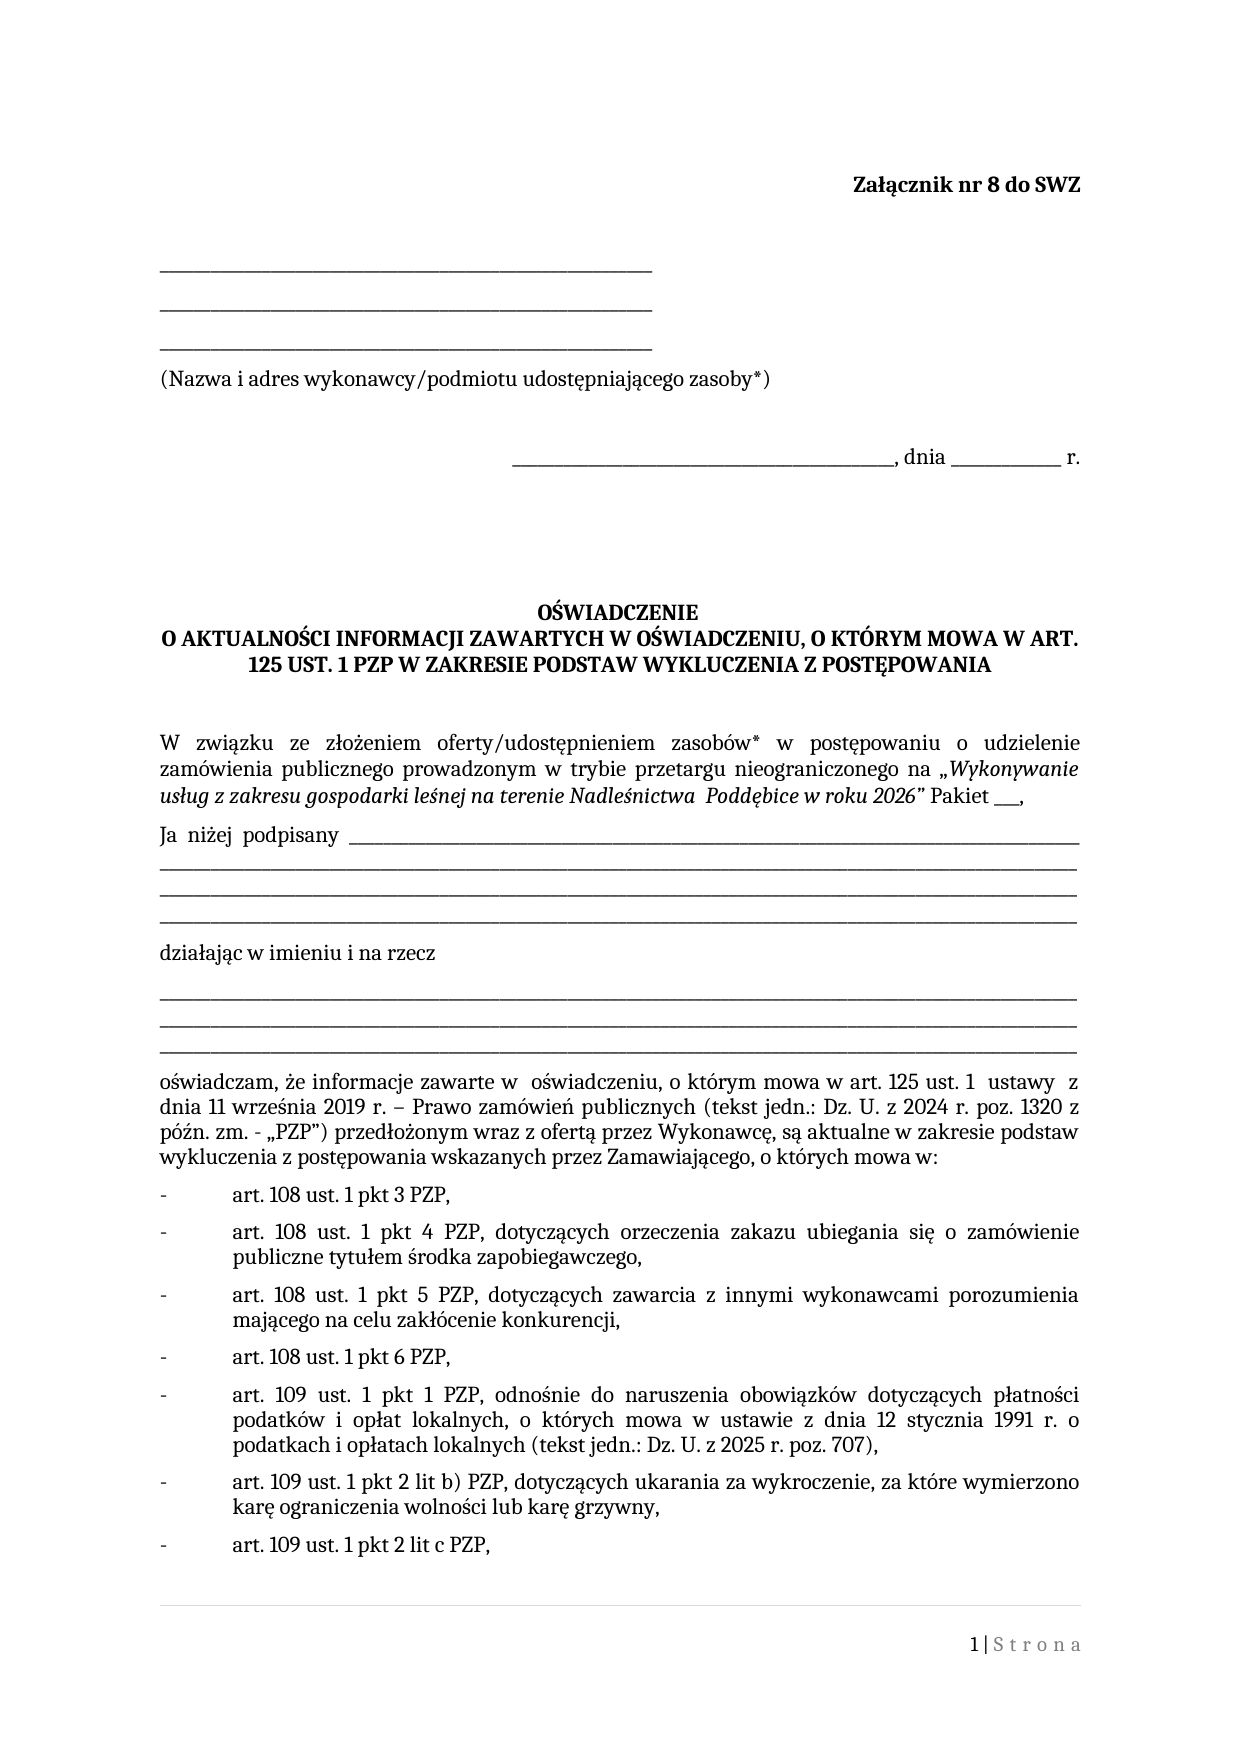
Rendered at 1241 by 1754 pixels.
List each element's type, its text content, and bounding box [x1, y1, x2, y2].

text __________________________________________________________ [159, 250, 1081, 276]
text oświadczam, że informacje zawarte w oświadczeniu, o którym mowa w art. 125 ust. 1 ustawy z dnia 11 września 2019 r. – Prawo zamówień publicznych (tekst jedn.: Dz. U. z 2024 r. poz. 1320 z późn. zm. - „PZP”) przedłożonym wraz z ofertą przez Wykonawcę, są aktualne w zakresie podstaw wykluczenia z postępowania wskazanych przez Zamawiającego, o których mowa w: [159, 1070, 1081, 1170]
text __________________________________________________________ [159, 327, 1081, 354]
text - art. 108 ust. 1 pkt 6 PZP, [159, 1345, 1081, 1370]
text ____________________________________________________________________________________________________________________________________________________________________________________________________________________________________________________________________________________________________________________________________ [159, 978, 1081, 1057]
text __________________________________________________________ [159, 288, 1081, 315]
text Ja niżej podpisany ______________________________________________________________________________________ ____________________________________________________________________________________________________________________________________________________________________________________________________________________________________________________________________________________________________________________________________ [159, 821, 1081, 927]
text W związku ze złożeniem oferty/udostępnieniem zasobów* w postępowaniu o udzielenie zamówienia publicznego prowadzonym w trybie przetargu nieograniczonego na „Wykonywanie usług z zakresu gospodarki leśnej na terenie Nadleśnictwa Poddębice w roku 2026” Pakiet ___, [159, 730, 1081, 809]
text - art. 109 ust. 1 pkt 2 lit b) PZP, dotyczących ukarania za wykroczenie, za które wymierzono karę ograniczenia wolności lub karę grzywny, [159, 1470, 1081, 1520]
text - art. 108 ust. 1 pkt 3 PZP, [159, 1182, 1081, 1207]
text (Nazwa i adres wykonawcy/podmiotu udostępniającego zasoby*) [159, 366, 1081, 393]
text - art. 109 ust. 1 pkt 1 PZP, odnośnie do naruszenia obowiązków dotyczących płatności podatków i opłat lokalnych, o których mowa w ustawie z dnia 12 stycznia 1991 r. o podatkach i opłatach lokalnych (tekst jedn.: Dz. U. z 2025 r. poz. 707), [159, 1382, 1081, 1457]
text OŚWIADCZENIE O AKTUALNOŚCI INFORMACJI ZAWARTYCH W OŚWIADCZENIU, O KTÓRYM MOWA W ART. 125 UST. 1 PZP W ZAKRESIE PODSTAW WYKLUCZENIA Z POSTĘPOWANIA [159, 599, 1081, 678]
text - art. 109 ust. 1 pkt 2 lit c PZP, [159, 1532, 1081, 1557]
text - art. 108 ust. 1 pkt 4 PZP, dotyczących orzeczenia zakazu ubiegania się o zamówienie publiczne tytułem środka zapobiegawczego, [159, 1220, 1081, 1270]
text Załącznik nr 8 do SWZ [159, 172, 1081, 198]
text działając w imieniu i na rzecz [159, 939, 1081, 966]
text - art. 108 ust. 1 pkt 5 PZP, dotyczących zawarcia z innymi wykonawcami porozumienia mającego na celu zakłócenie konkurencji, [159, 1282, 1081, 1332]
text _____________________________________________, dnia _____________ r. [159, 444, 1081, 470]
